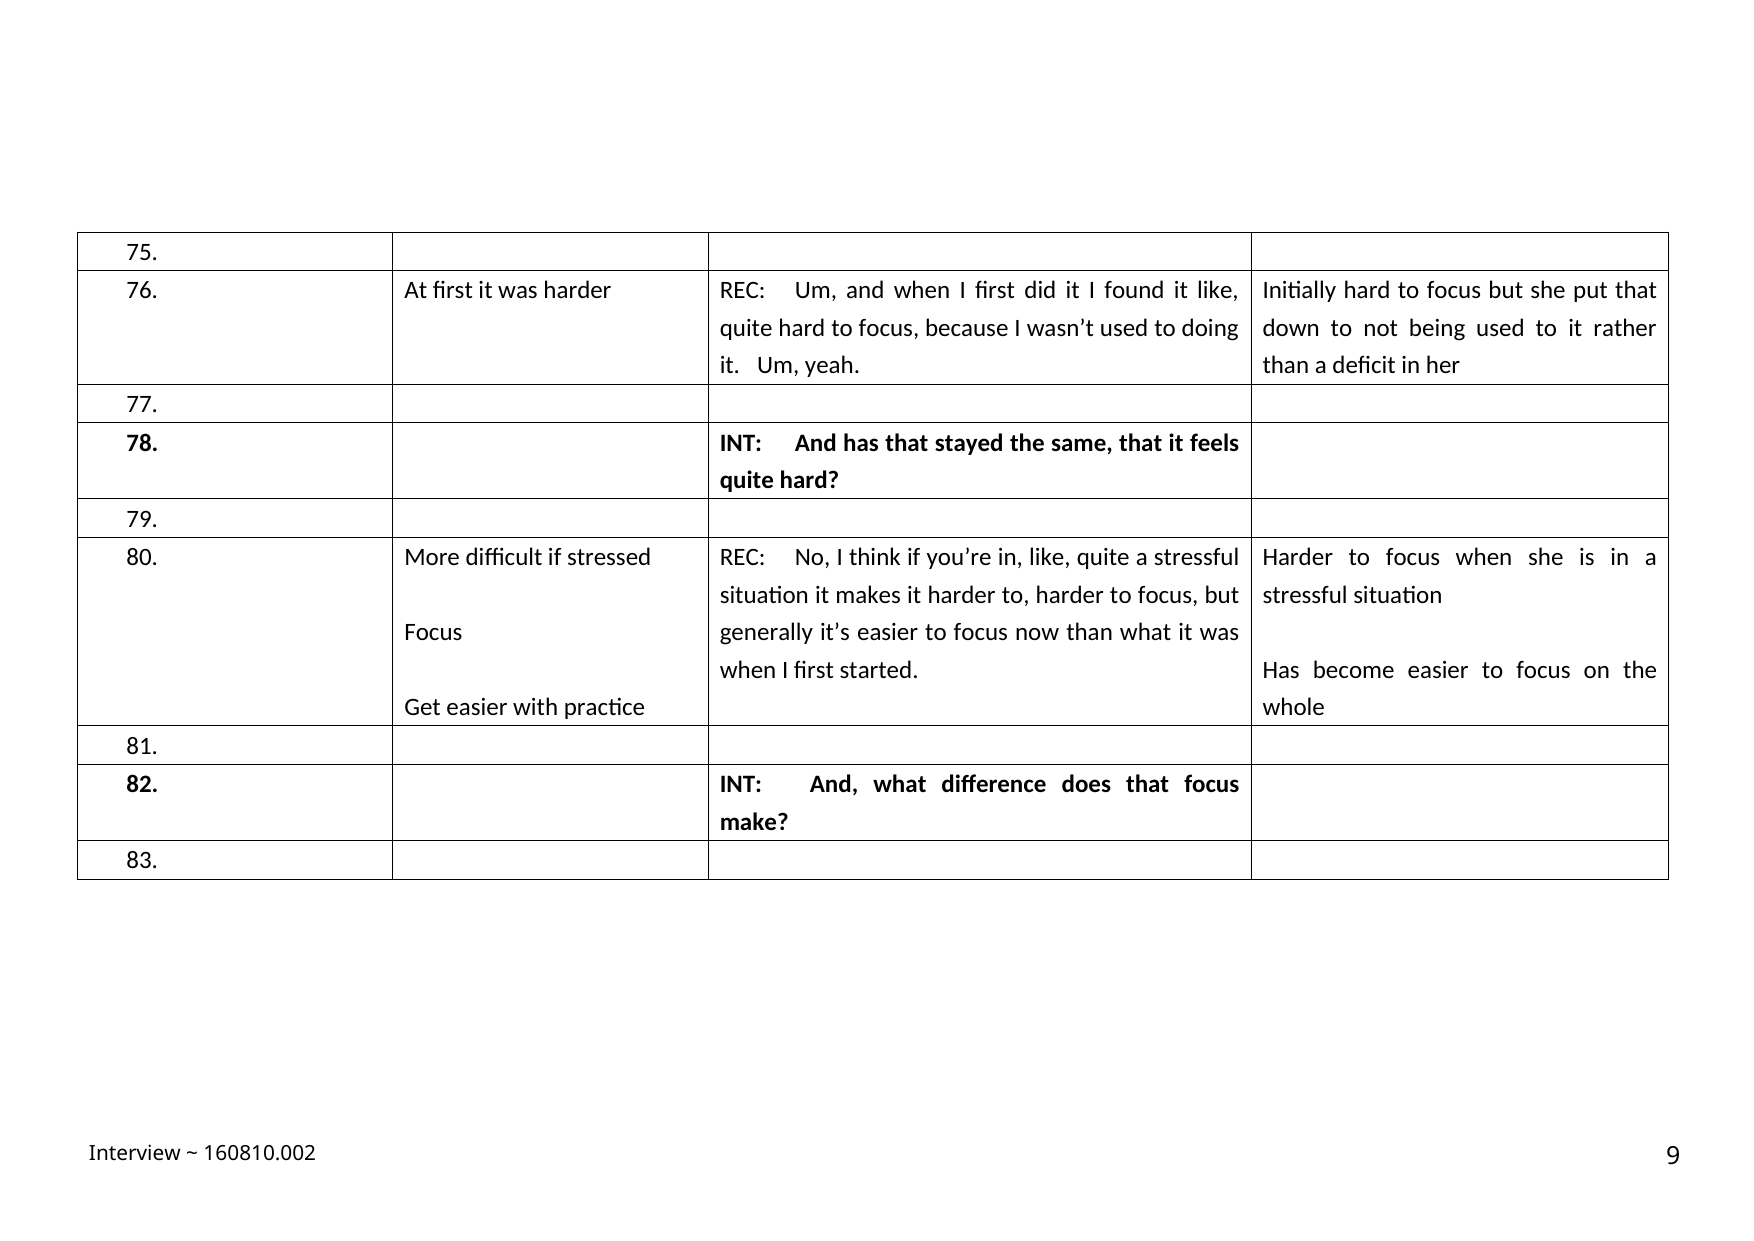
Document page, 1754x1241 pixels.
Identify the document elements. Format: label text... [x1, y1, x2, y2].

table_cell At first it was harder [393, 271, 708, 384]
table_cell [393, 726, 708, 764]
table_cell [709, 726, 1251, 764]
table_cell [1252, 726, 1668, 764]
table_cell [1252, 765, 1668, 840]
table_cell [393, 233, 708, 270]
table_cell REC: Um, and when I first did it I found it like, quite hard to focus, because I wasn’t used to doing it. Um, yeah. [709, 271, 1251, 384]
table_cell INT: And has that stayed the same, that it feels quite hard? [709, 423, 1251, 498]
table_cell [393, 423, 708, 498]
table_cell [393, 385, 708, 422]
table_cell [1252, 499, 1668, 537]
table_cell Initially hard to focus but she put that down to not being used to it rather than a deficit in her [1252, 271, 1668, 384]
table_cell [78, 233, 392, 270]
table_cell [78, 423, 392, 498]
table_cell [78, 538, 392, 725]
table_cell [709, 385, 1251, 422]
table_cell REC: No, I think if you’re in, like, quite a stressful situation it makes it harder to, harder to focus, but generally it’s easier to focus now than what it was when I first started. [709, 538, 1251, 725]
table_cell [1252, 233, 1668, 270]
table_cell [78, 271, 392, 384]
table_cell [709, 841, 1251, 878]
table_cell INT: And, what difference does that focus make? [709, 765, 1251, 840]
table_cell [709, 233, 1251, 270]
table_cell [393, 841, 708, 878]
table_cell [78, 841, 392, 878]
table_cell [1252, 423, 1668, 498]
table_cell More difficult if stressed Focus Get easier with practice [393, 538, 708, 725]
table_cell [1252, 841, 1668, 878]
table_cell [78, 726, 392, 764]
table_cell Harder to focus when she is in a stressful situation Has become easier to focus on the whole [1252, 538, 1668, 725]
table_cell [78, 765, 392, 840]
table_cell [78, 385, 392, 422]
table_cell [78, 499, 392, 537]
table_cell [393, 765, 708, 840]
table_cell [1252, 385, 1668, 422]
table_cell [709, 499, 1251, 537]
table_cell [393, 499, 708, 537]
